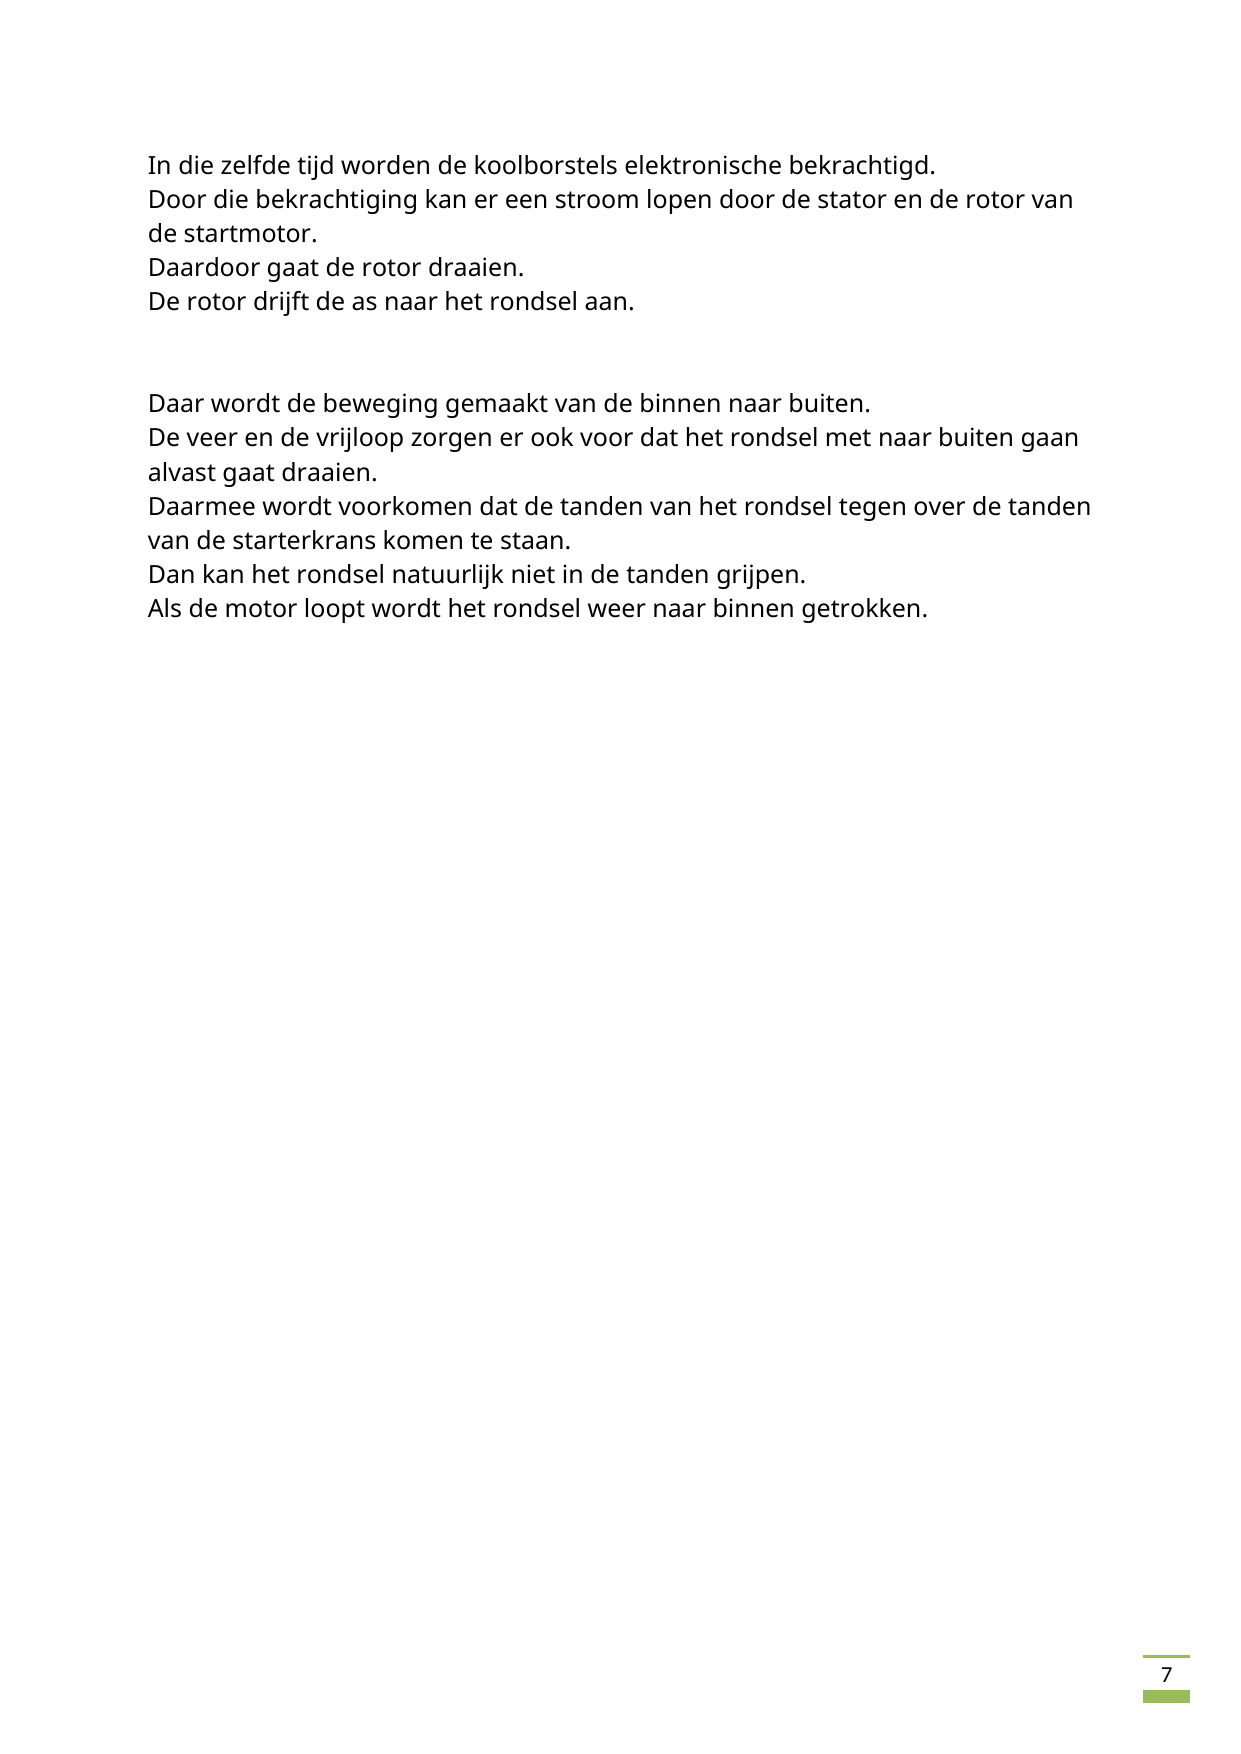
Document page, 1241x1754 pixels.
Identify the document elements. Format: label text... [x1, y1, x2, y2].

text In die zelfde tijd worden de koolborstels elektronische bekrachtigd. [148, 148, 1093, 182]
text Daarmee wordt voorkomen dat de tanden van het rondsel tegen over de tanden van de starterkrans komen te staan. [148, 488, 1093, 556]
text Als de motor loopt wordt het rondsel weer naar binnen getrokken. [148, 590, 1093, 624]
text De rotor drijft de as naar het rondsel aan. [148, 284, 1093, 318]
text De veer en de vrijloop zorgen er ook voor dat het rondsel met naar buiten gaan alvast gaat draaien. [148, 420, 1093, 488]
text Daar wordt de beweging gemaakt van de binnen naar buiten. [148, 386, 1093, 420]
text Door die bekrachtiging kan er een stroom lopen door de stator en de rotor van de startmotor. [148, 182, 1093, 250]
text Daardoor gaat de rotor draaien. [148, 250, 1093, 284]
text Dan kan het rondsel natuurlijk niet in de tanden grijpen. [148, 556, 1093, 590]
